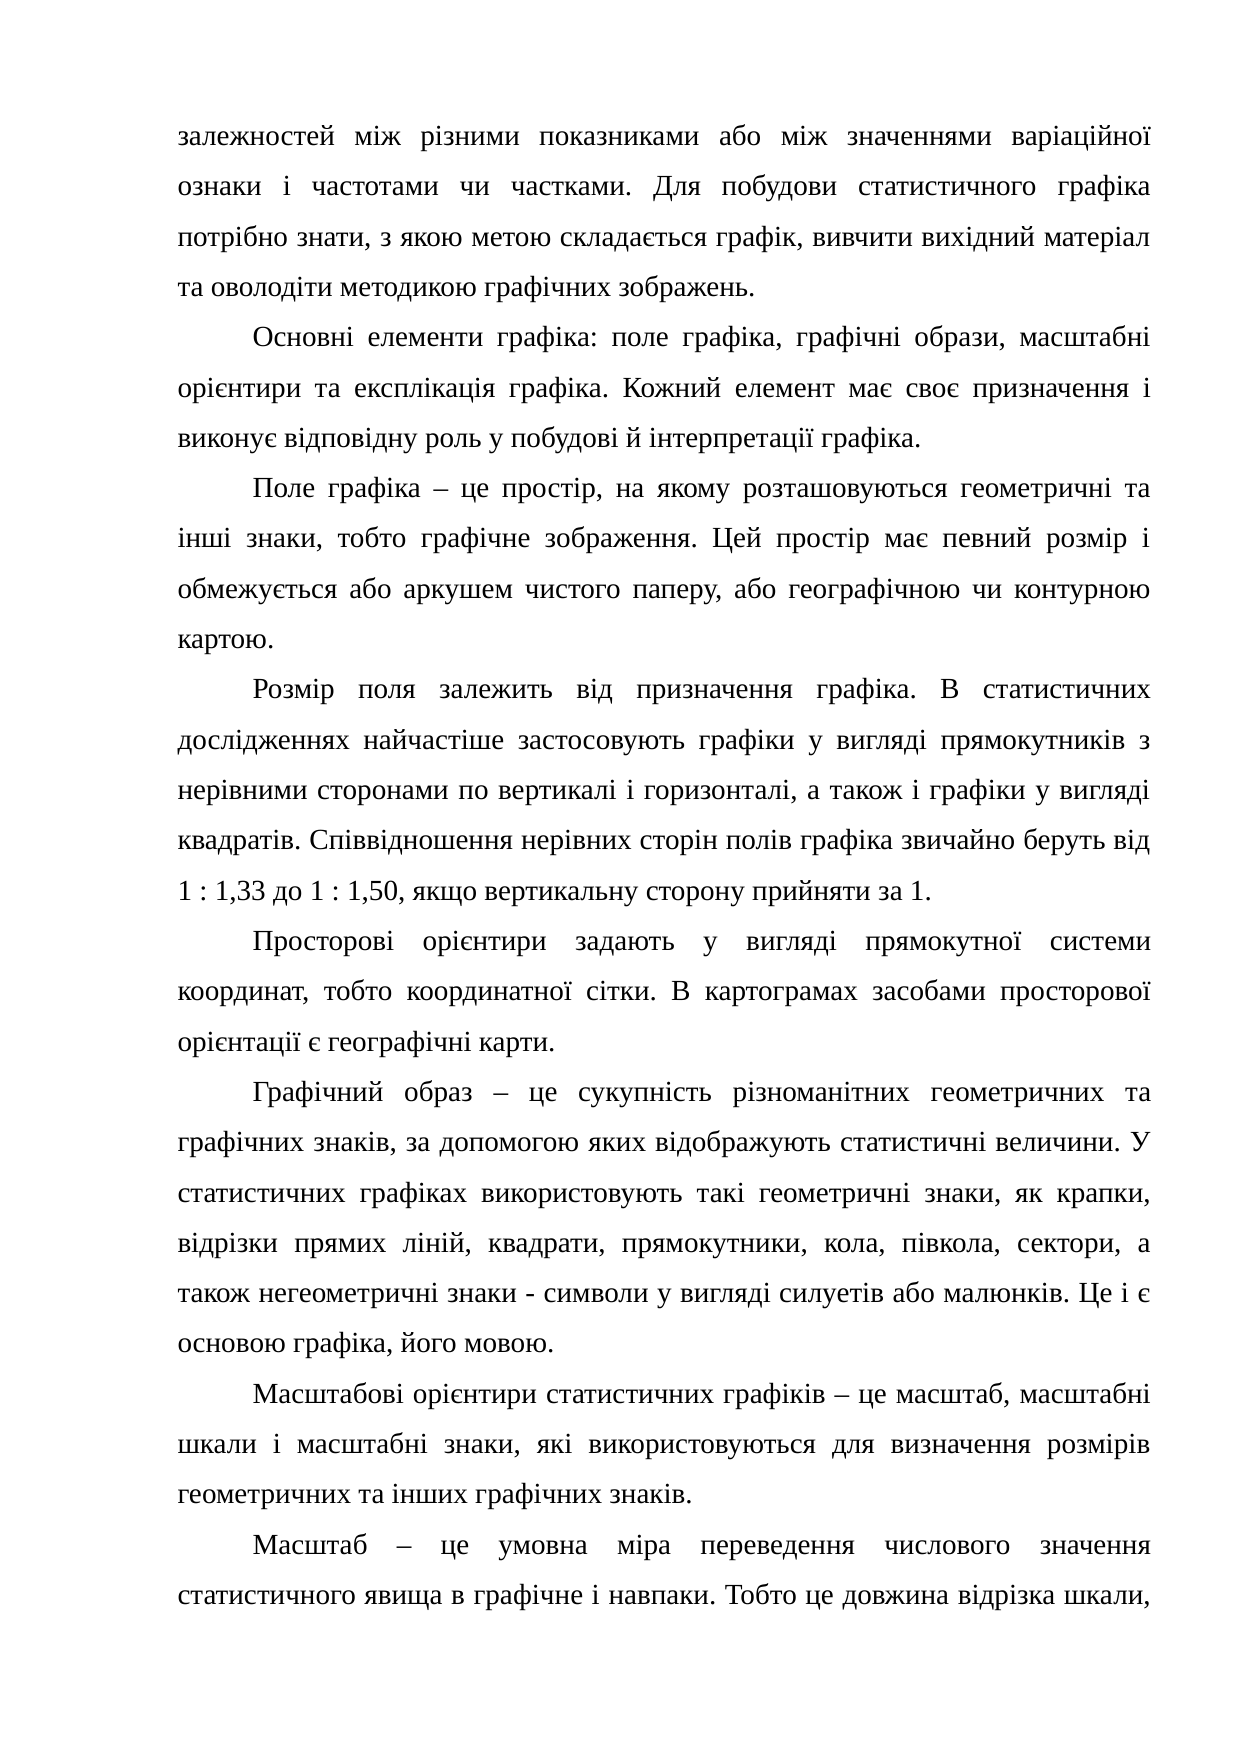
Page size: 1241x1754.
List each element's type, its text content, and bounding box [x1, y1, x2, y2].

text Масштабові орієнтири статистичних графіків – це масштаб, масштабні шкали і масштабні знаки, які використовуються для визначення розмірів геометричних та інших графічних знаків. [177, 1376, 1152, 1510]
text Основні елементи графіка: поле графіка, графічні образи, масштабні орієнтири та експлікація графіка. Кожний елемент має своє призначення і виконує відповідну роль у побудові й інтерпретації графіка. [177, 319, 1152, 453]
text Просторові орієнтири задають у вигляді прямокутної системи координат, тобто координатної сітки. В картограмах засобами просторової орієнтації є географічні карти. [177, 923, 1152, 1057]
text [177, 1527, 1152, 1611]
text Поле графіка – це простір, на якому розташовуються геометричні та інші знаки, тобто графічне зображення. Цей простір має певний розмір і обмежується або аркушем чистого паперу, або географічною чи контурною картою. [177, 470, 1152, 655]
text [177, 118, 1152, 303]
text Розмір поля залежить від призначення графіка. В статистичних дослідженнях найчастіше застосовують графіки у вигляді прямокутників з нерівними сторонами по вертикалі і горизонталі, а також і графіки у вигляді квадратів. Співвідношення нерівних сторін полів графіка звичайно беруть від 1 : 1,33 до 1 : 1,50, якщо вертикальну сторону прийняти за 1. [177, 672, 1152, 906]
text Графічний образ – це сукупність різноманітних геометричних та графічних знаків, за допомогою яких відображують статистичні величини. У статистичних графіках використовують такі геометричні знаки, як крапки, відрізки прямих ліній, квадрати, прямокутники, кола, півкола, сектори, а також негеометричні знаки - символи у вигляді силуетів або малюнків. Це і є основою графіка, його мовою. [177, 1074, 1152, 1359]
